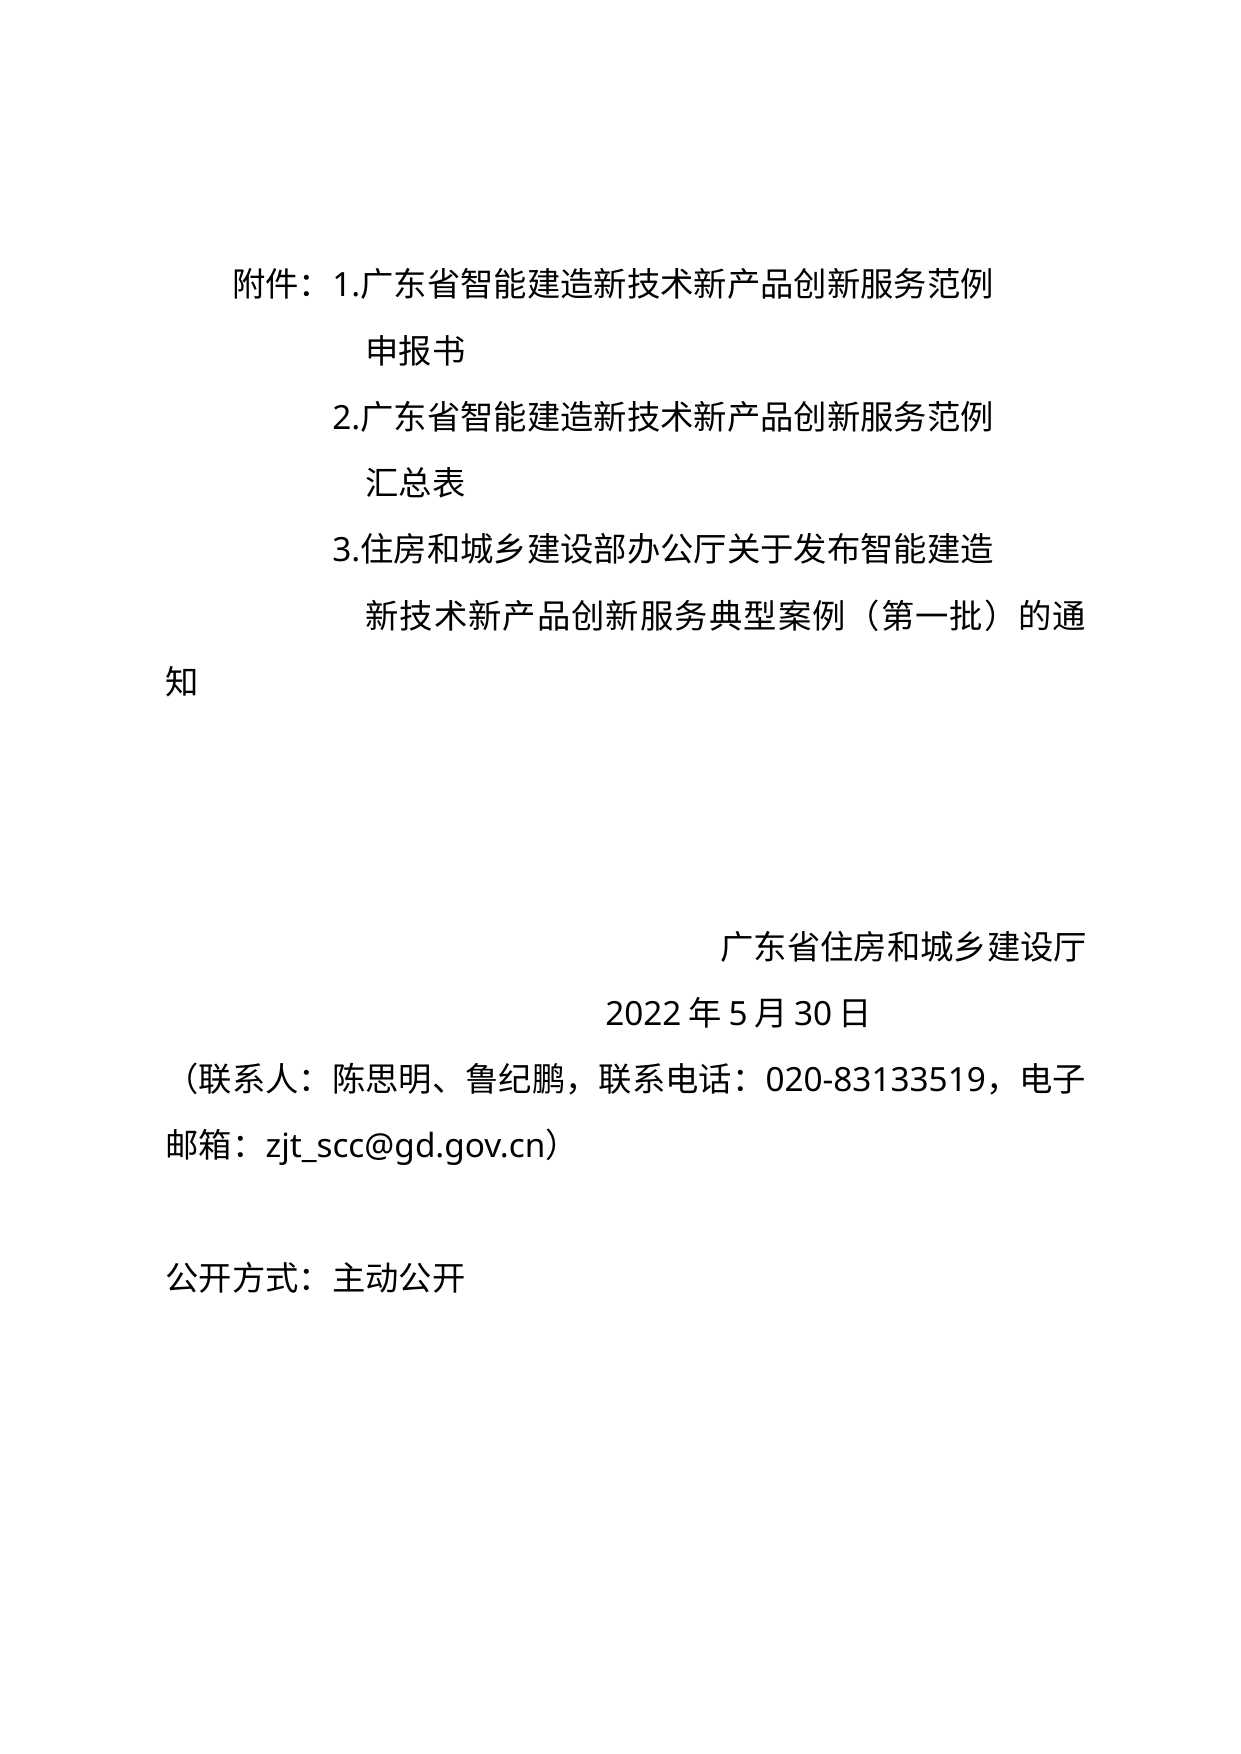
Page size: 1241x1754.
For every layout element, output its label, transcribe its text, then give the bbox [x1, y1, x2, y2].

text 公开方式：主动公开 [165, 1243, 1087, 1309]
list 汇总表 [165, 448, 1087, 514]
text （联系人：陈思明、鲁纪鹏，联系电话：020-83133519，电子邮箱：zjt_scc@gd.gov.cn） [165, 1044, 1087, 1177]
list 新技术新产品创新服务典型案例（第一批）的通知 [165, 580, 1087, 713]
text 2022年5月30日 [165, 978, 1087, 1044]
list 3.住房和城乡建设部办公厅关于发布智能建造 [165, 514, 1087, 580]
text 附件：1.广东省智能建造新技术新产品创新服务范例 [165, 249, 1087, 315]
text 申报书 [165, 315, 1087, 382]
list 2.广东省智能建造新技术新产品创新服务范例 [165, 382, 1087, 448]
text 广东省住房和城乡建设厅 [165, 912, 1087, 978]
